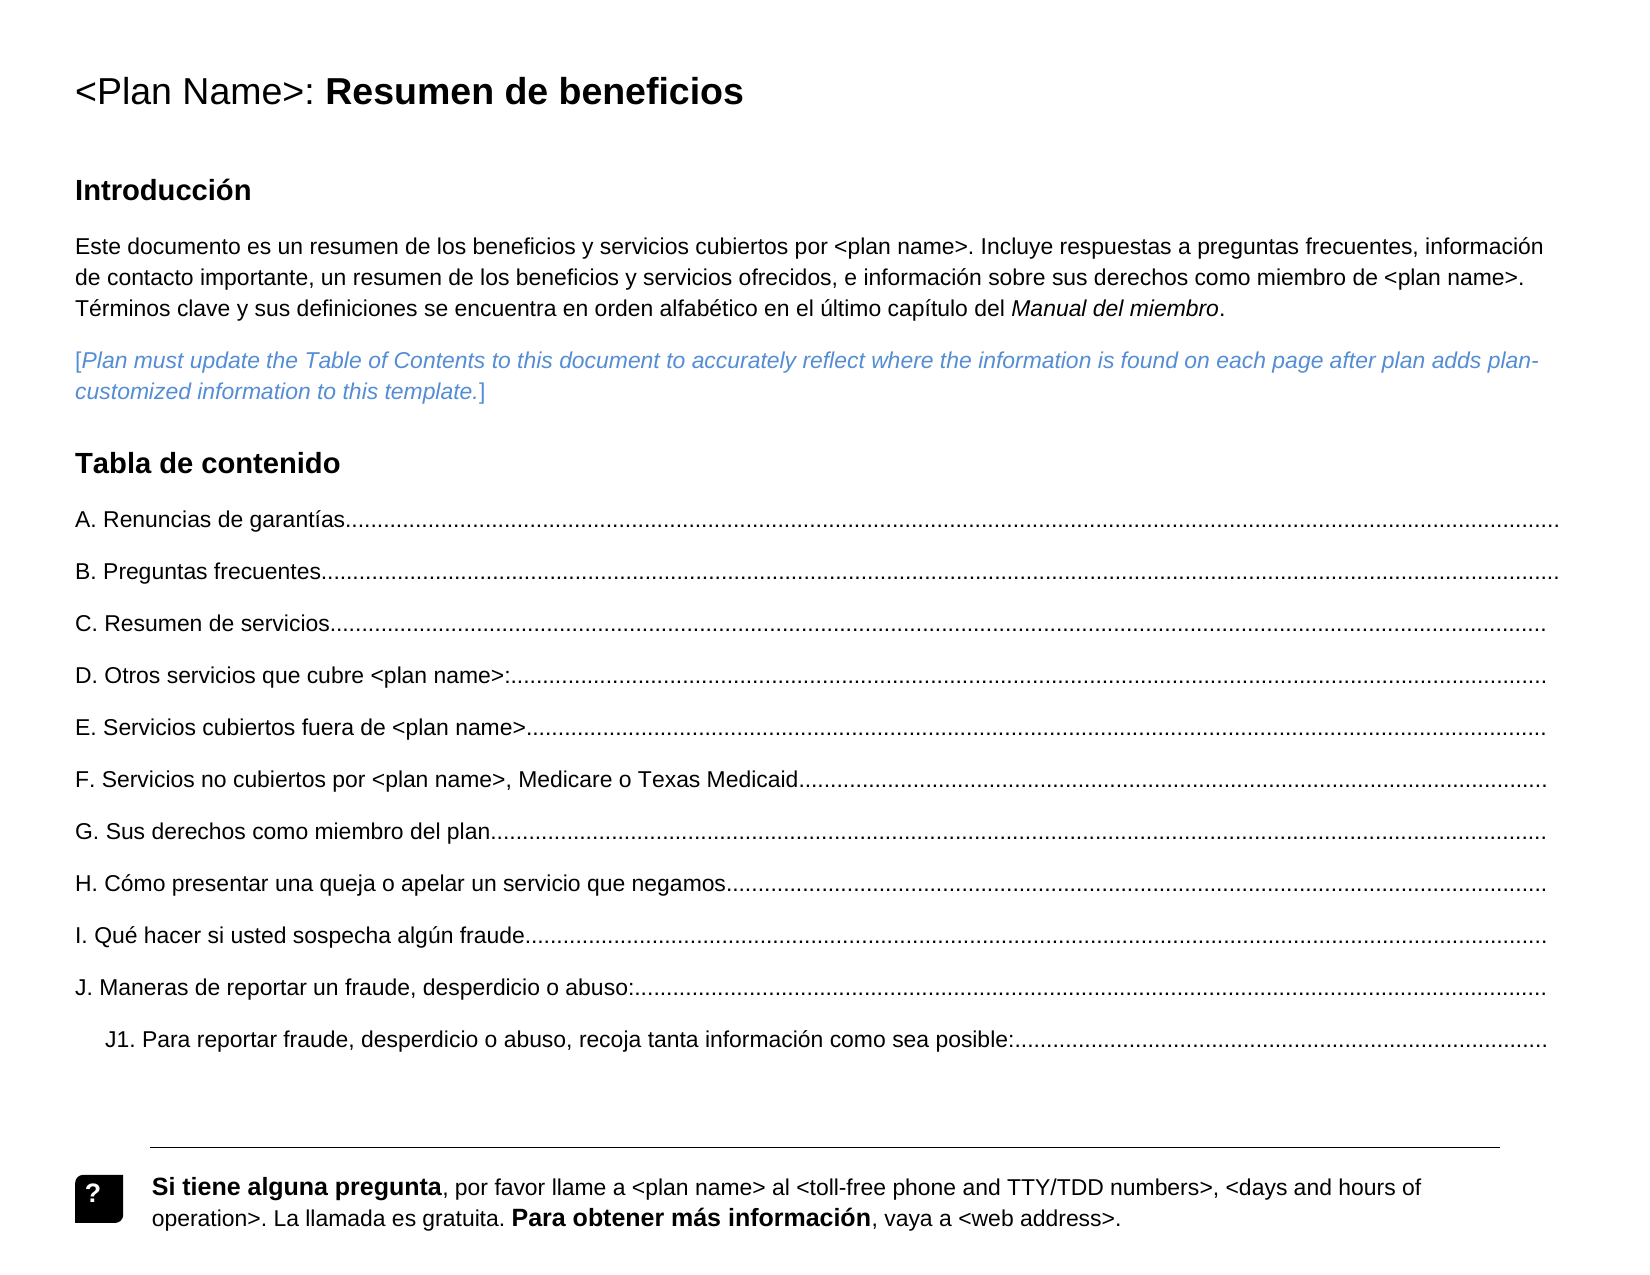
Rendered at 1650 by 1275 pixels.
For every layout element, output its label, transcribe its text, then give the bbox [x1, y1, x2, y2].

text Este documento es un resumen de los beneficios y servicios cubiertos por <plan name>. Incluye respuestas a preguntas frecuentes, información de contacto importante, un resumen de los beneficios y servicios ofrecidos, e información sobre sus derechos como miembro de <plan name>. Términos clave y sus definiciones se encuentra en orden alfabético en el último capítulo del Manual del miembro. [75, 229, 1575, 323]
text Introducción [75, 171, 1575, 208]
text [Plan must update the Table of Contents to this document to accurately reflect where the information is found on each page after plan adds plan-customized information to this template.] [75, 344, 1575, 406]
